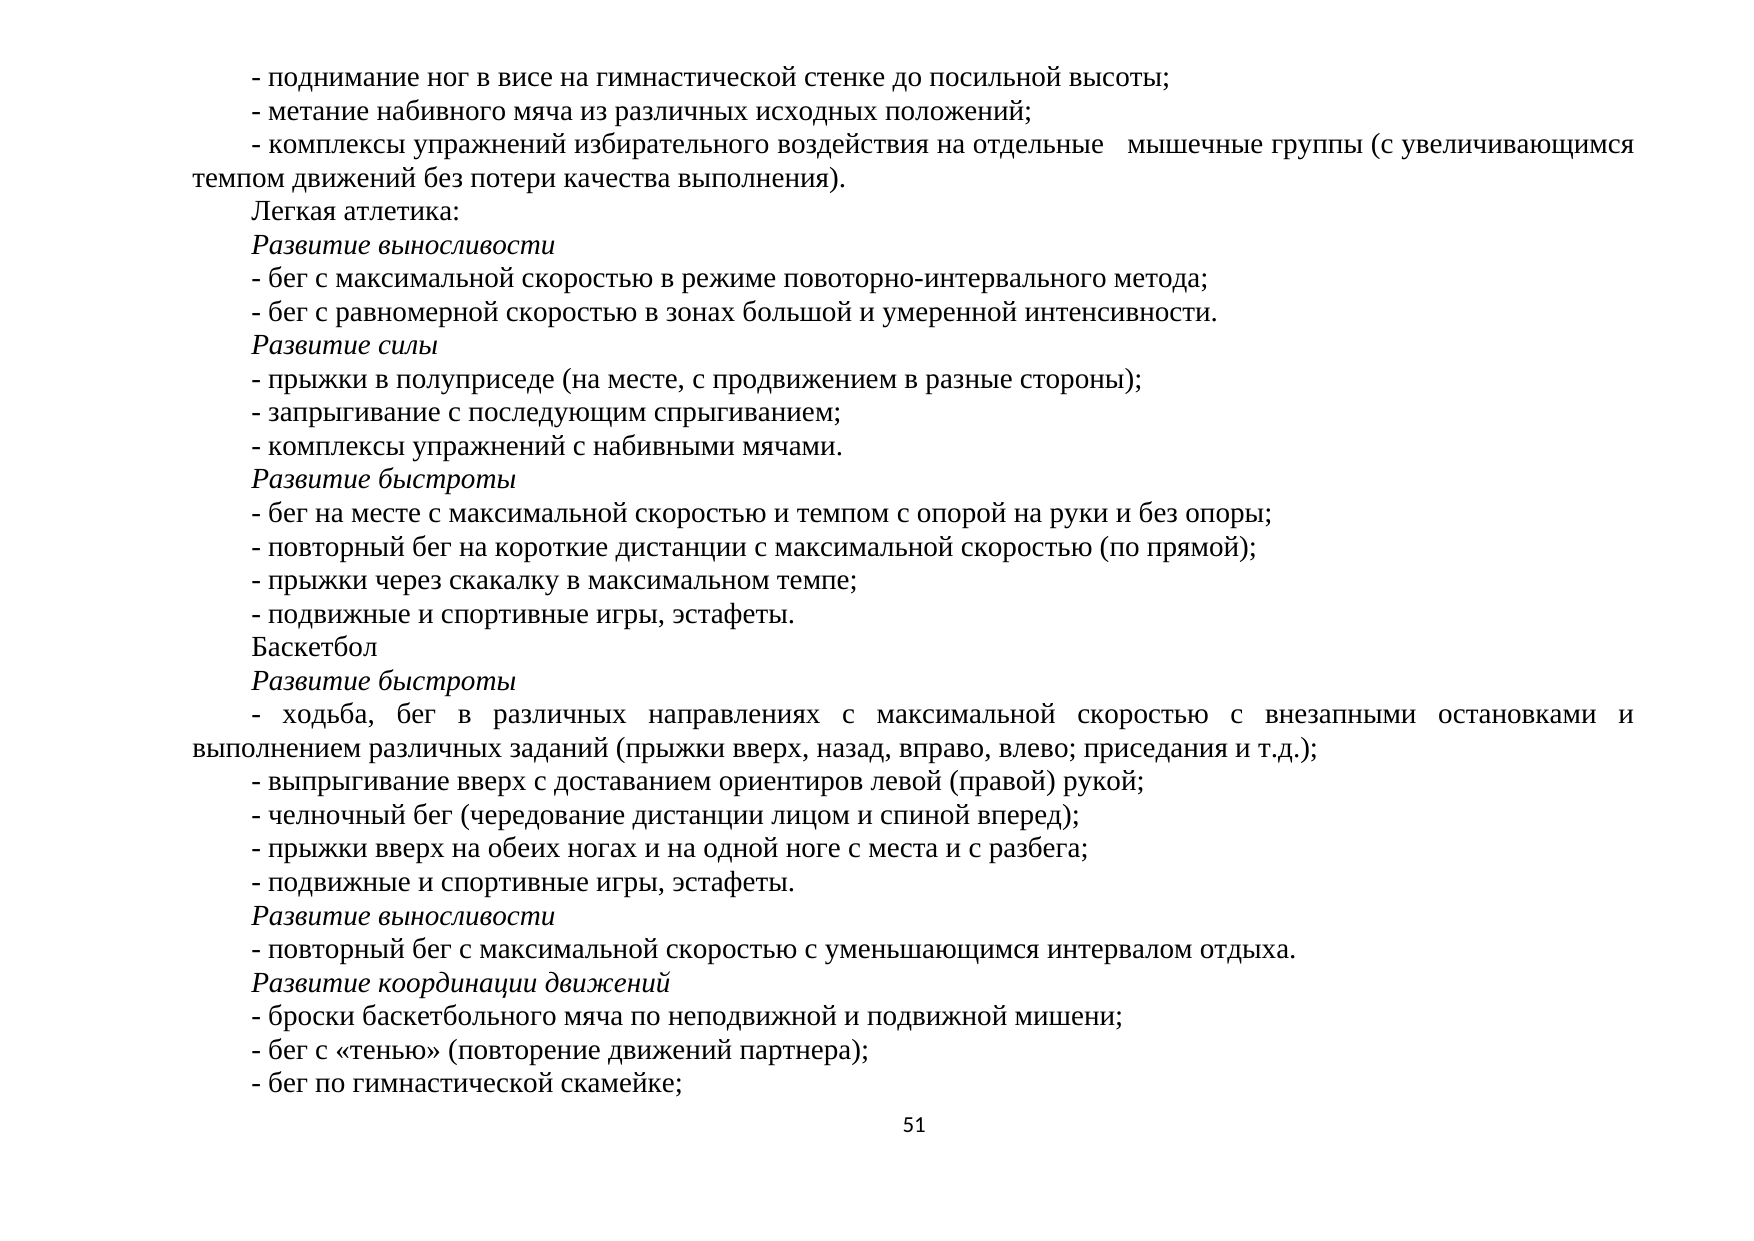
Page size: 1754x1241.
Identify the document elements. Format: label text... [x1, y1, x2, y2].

text Легкая атлетика: [192, 193, 1636, 227]
text - бег с максимальной скоростью в режиме повоторно-интервального метода; [192, 260, 1636, 294]
text - прыжки в полуприседе (на месте, с продвижением в разные стороны); [192, 361, 1636, 394]
text - повторный бег с максимальной скоростью с уменьшающимся интервалом отдыха. [192, 931, 1636, 965]
text Развитие силы [192, 327, 1636, 361]
text - прыжки вверх на обеих ногах и на одной ноге с места и с разбега; [192, 831, 1636, 864]
text - бег с «тенью» (повторение движений партнера); [192, 1032, 1636, 1065]
text Развитие быстроты [192, 462, 1636, 495]
text - ходьба, бег в различных направлениях с максимальной скоростью с внезапными остановками и выполнением различных заданий (прыжки вверх, назад, вправо, влево; приседания и т.д.); [192, 696, 1636, 763]
text - повторный бег на короткие дистанции с максимальной скоростью (по прямой); [192, 529, 1636, 562]
text - челночный бег (чередование дистанции лицом и спиной вперед); [192, 797, 1636, 831]
text - комплексы упражнений с набивными мячами. [192, 428, 1636, 462]
text - бег с равномерной скоростью в зонах большой и умеренной интенсивности. [192, 294, 1636, 327]
text Развитие выносливости [192, 898, 1636, 931]
text - бег по гимнастической скамейке; [192, 1065, 1636, 1099]
text - поднимание ног в висе на гимнастической стенке до посильной высоты; [192, 59, 1636, 93]
text - подвижные и спортивные игры, эстафеты. [192, 864, 1636, 898]
text - бег на месте с максимальной скоростью и темпом с опорой на руки и без опоры; [192, 495, 1636, 529]
text - выпрыгивание вверх с доставанием ориентиров левой (правой) рукой; [192, 763, 1636, 797]
text - подвижные и спортивные игры, эстафеты. [192, 596, 1636, 629]
text - прыжки через скакалку в максимальном темпе; [192, 562, 1636, 596]
text Развитие выносливости [192, 227, 1636, 260]
text Баскетбол [192, 629, 1636, 663]
text - броски баскетбольного мяча по неподвижной и подвижной мишени; [192, 998, 1636, 1032]
text Развитие быстроты [192, 663, 1636, 696]
text - запрыгивание с последующим спрыгиванием; [192, 394, 1636, 428]
text - комплексы упражнений избирательного воздействия на отдельные мышечные группы (с увеличивающимся темпом движений без потери качества выполнения). [192, 126, 1636, 193]
text Развитие координации движений [192, 965, 1636, 998]
text - метание набивного мяча из различных исходных положений; [192, 93, 1636, 126]
